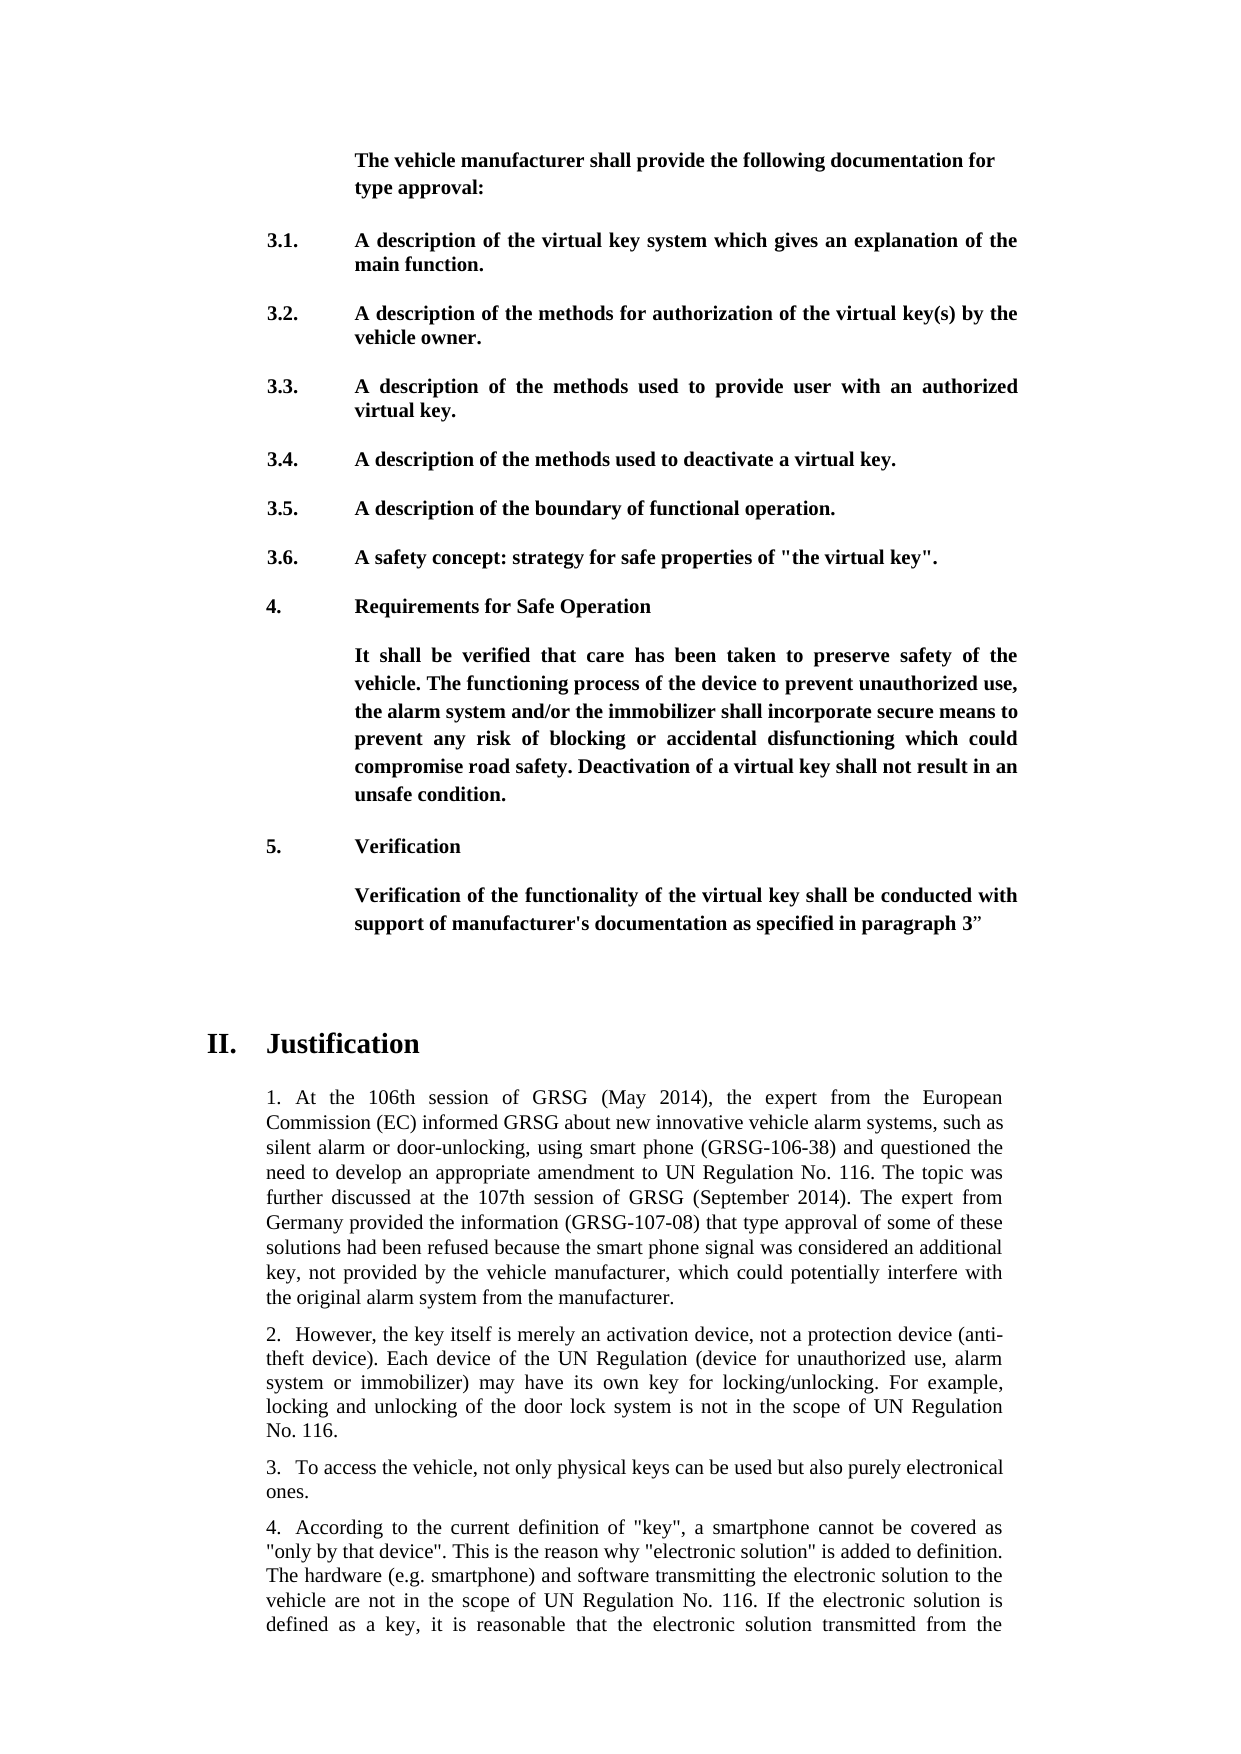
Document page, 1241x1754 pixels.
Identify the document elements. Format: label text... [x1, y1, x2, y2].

text 3. To access the vehicle, not only physical keys can be used but also purely electronical ones. [266, 1455, 1004, 1503]
list A description of the methods used to provide user with an authorized virtual key. [267, 374, 1019, 422]
list A description of the virtual key system which gives an explanation of the main function. [267, 228, 1019, 276]
list A description of the methods used to deactivate a virtual key. [267, 447, 1019, 471]
text 2. However, the key itself is merely an activation device, not a protection device (anti-theft device). Each device of the UN Regulation (device for unauthorized use, alarm system or immobilizer) may have its own key for locking/unlocking. For example, locking and unlocking of the door lock system is not in the scope of UN Regulation No. 116. [266, 1322, 1004, 1442]
text II. Justification [207, 1026, 1004, 1059]
text The vehicle manufacturer shall provide the following documentation for type approval: [354, 148, 1019, 199]
list Verification [266, 834, 1019, 858]
text 1. At the 106th session of GRSG (May 2014), the expert from the European Commission (EC) informed GRSG about new innovative vehicle alarm systems, such as silent alarm or door-unlocking, using smart phone (GRSG-106-38) and questioned the need to develop an appropriate amendment to UN Regulation No. 116. The topic was further discussed at the 107th session of GRSG (September 2014). The expert from Germany provided the information (GRSG-107-08) that type approval of some of these solutions had been refused because the smart phone signal was considered an additional key, not provided by the vehicle manufacturer, which could potentially interfere with the original alarm system from the manufacturer. [266, 1084, 1004, 1309]
list Requirements for Safe Operation [266, 594, 1019, 618]
list A safety concept: strategy for safe properties of "the virtual key". [267, 545, 1019, 569]
text Verification of the functionality of the virtual key shall be conducted with support of manufacturer's documentation as specified in paragraph 3” [354, 883, 1019, 935]
list A description of the boundary of functional operation. [267, 496, 1019, 520]
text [266, 1515, 1004, 1636]
text It shall be verified that care has been taken to preserve safety of the vehicle. The functioning process of the device to prevent unauthorized use, the alarm system and/or the immobilizer shall incorporate secure means to prevent any risk of blocking or accidental disfunctioning which could compromise road safety. Deactivation of a virtual key shall not result in an unsafe condition. [354, 643, 1019, 806]
list A description of the methods for authorization of the virtual key(s) by the vehicle owner. [267, 301, 1019, 349]
